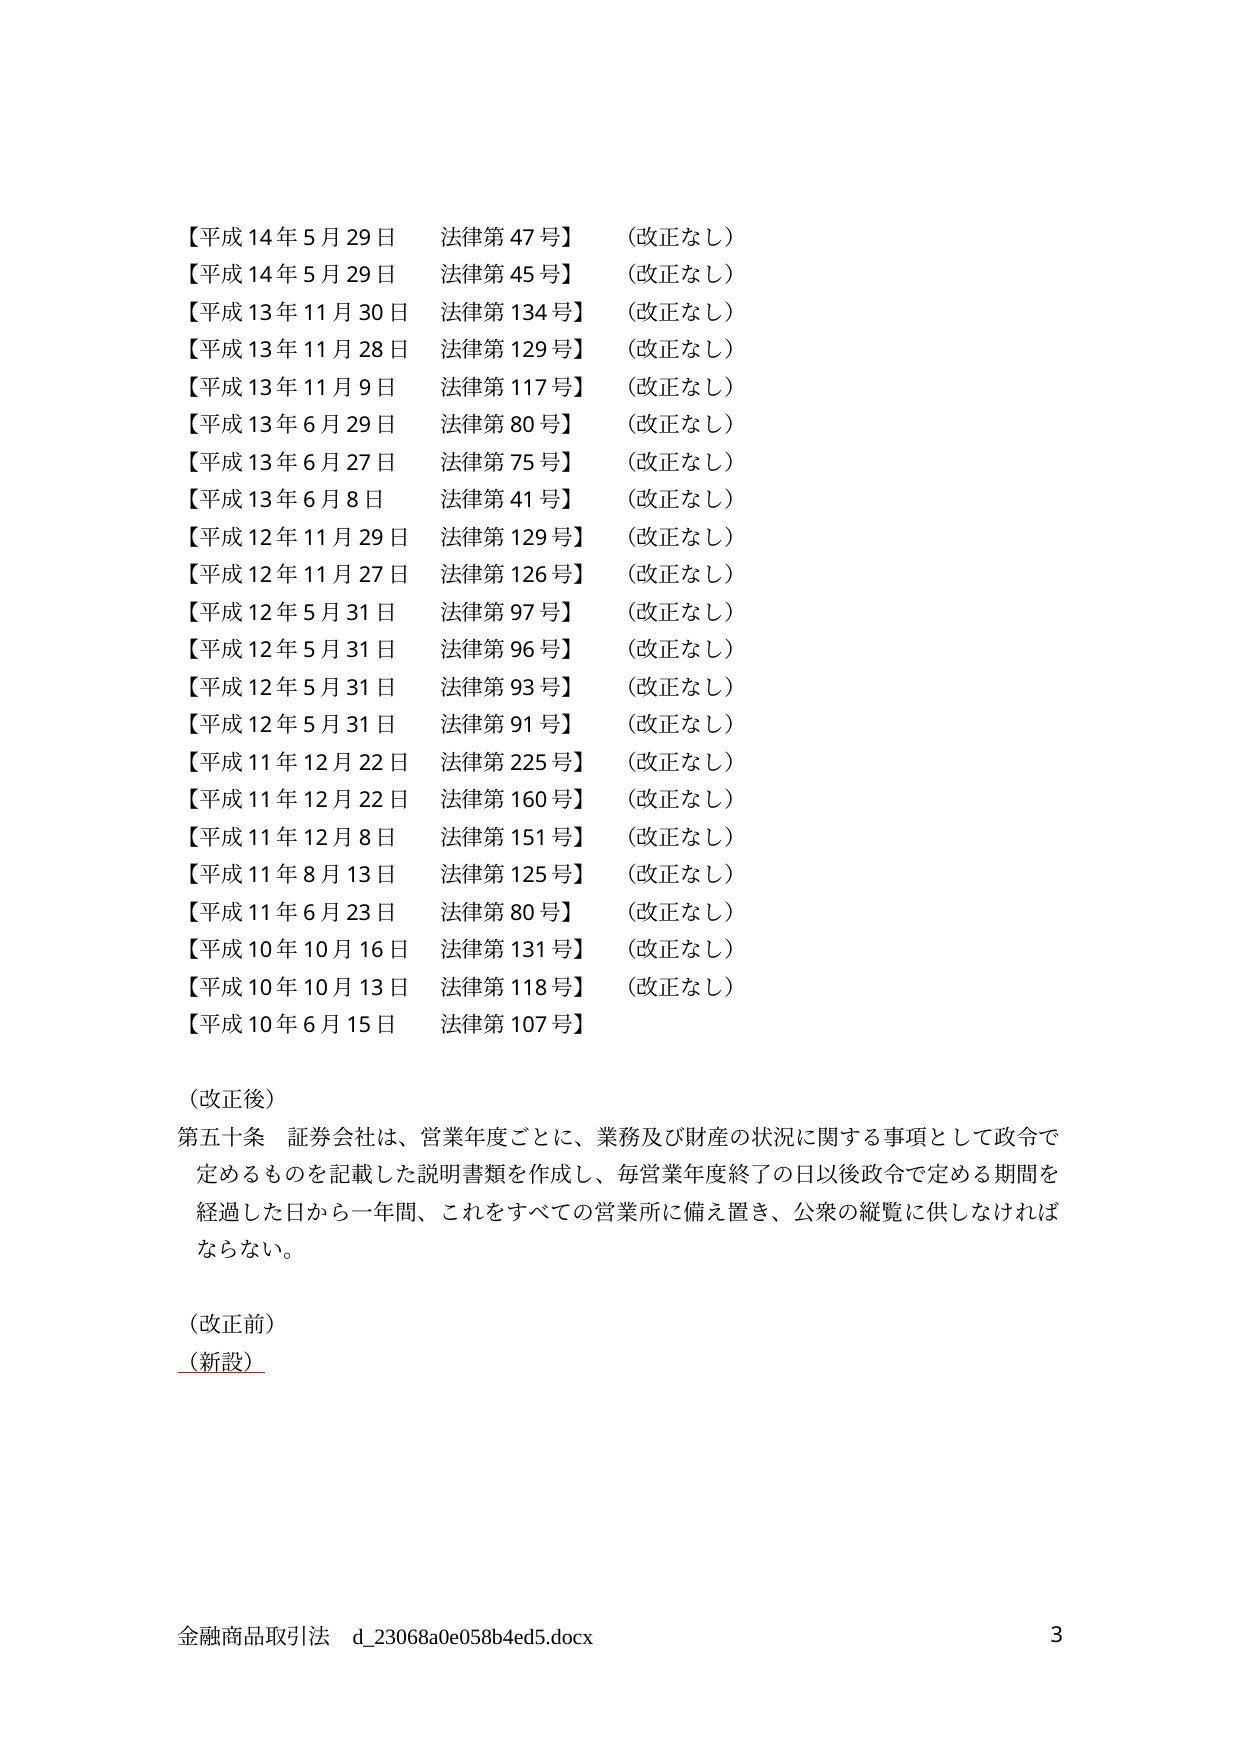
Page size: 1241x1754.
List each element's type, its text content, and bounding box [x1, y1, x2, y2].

text 【平成14年5月29日 法律第47号】 （改正なし） [177, 217, 1063, 254]
text 【平成12年5月31日 法律第93号】 （改正なし） [177, 667, 1063, 704]
text 【平成14年5月29日 法律第45号】 （改正なし） [177, 254, 1063, 292]
text 【平成11年8月13日 法律第125号】 （改正なし） [177, 854, 1063, 892]
text 【平成12年5月31日 法律第91号】 （改正なし） [177, 704, 1063, 742]
text 【平成13年11月30日 法律第134号】 （改正なし） [177, 292, 1063, 329]
text 【平成10年10月16日 法律第131号】 （改正なし） [177, 929, 1063, 967]
text 【平成12年11月29日 法律第129号】 （改正なし） [177, 517, 1063, 554]
text 【平成11年12月22日 法律第160号】 （改正なし） [177, 779, 1063, 817]
text 【平成11年12月8日 法律第151号】 （改正なし） [177, 817, 1063, 854]
text 【平成13年6月27日 法律第75号】 （改正なし） [177, 442, 1063, 479]
text 【平成13年11月28日 法律第129号】 （改正なし） [177, 329, 1063, 367]
text 【平成13年6月8日 法律第41号】 （改正なし） [177, 479, 1063, 517]
text 【平成11年6月23日 法律第80号】 （改正なし） [177, 892, 1063, 929]
text 【平成10年6月15日 法律第107号】 [177, 1004, 1063, 1042]
text 【平成12年5月31日 法律第97号】 （改正なし） [177, 592, 1063, 629]
text 【平成13年11月9日 法律第117号】 （改正なし） [177, 367, 1063, 404]
text （改正後） [177, 1079, 1063, 1117]
text 【平成10年10月13日 法律第118号】 （改正なし） [177, 967, 1063, 1004]
text 第五十条 証券会社は、営業年度ごとに、業務及び財産の状況に関する事項として政令で定めるものを記載した説明書類を作成し、毎営業年度終了の日以後政令で定める期間を経過した日から一年間、これをすべての営業所に備え置き、公衆の縦覧に供しなければならない。 [177, 1117, 1063, 1267]
text （改正前） [177, 1304, 1063, 1342]
text 【平成12年11月27日 法律第126号】 （改正なし） [177, 554, 1063, 592]
text （新設） [177, 1342, 1063, 1379]
text 【平成11年12月22日 法律第225号】 （改正なし） [177, 742, 1063, 779]
text 【平成12年5月31日 法律第96号】 （改正なし） [177, 629, 1063, 667]
text 【平成13年6月29日 法律第80号】 （改正なし） [177, 404, 1063, 442]
